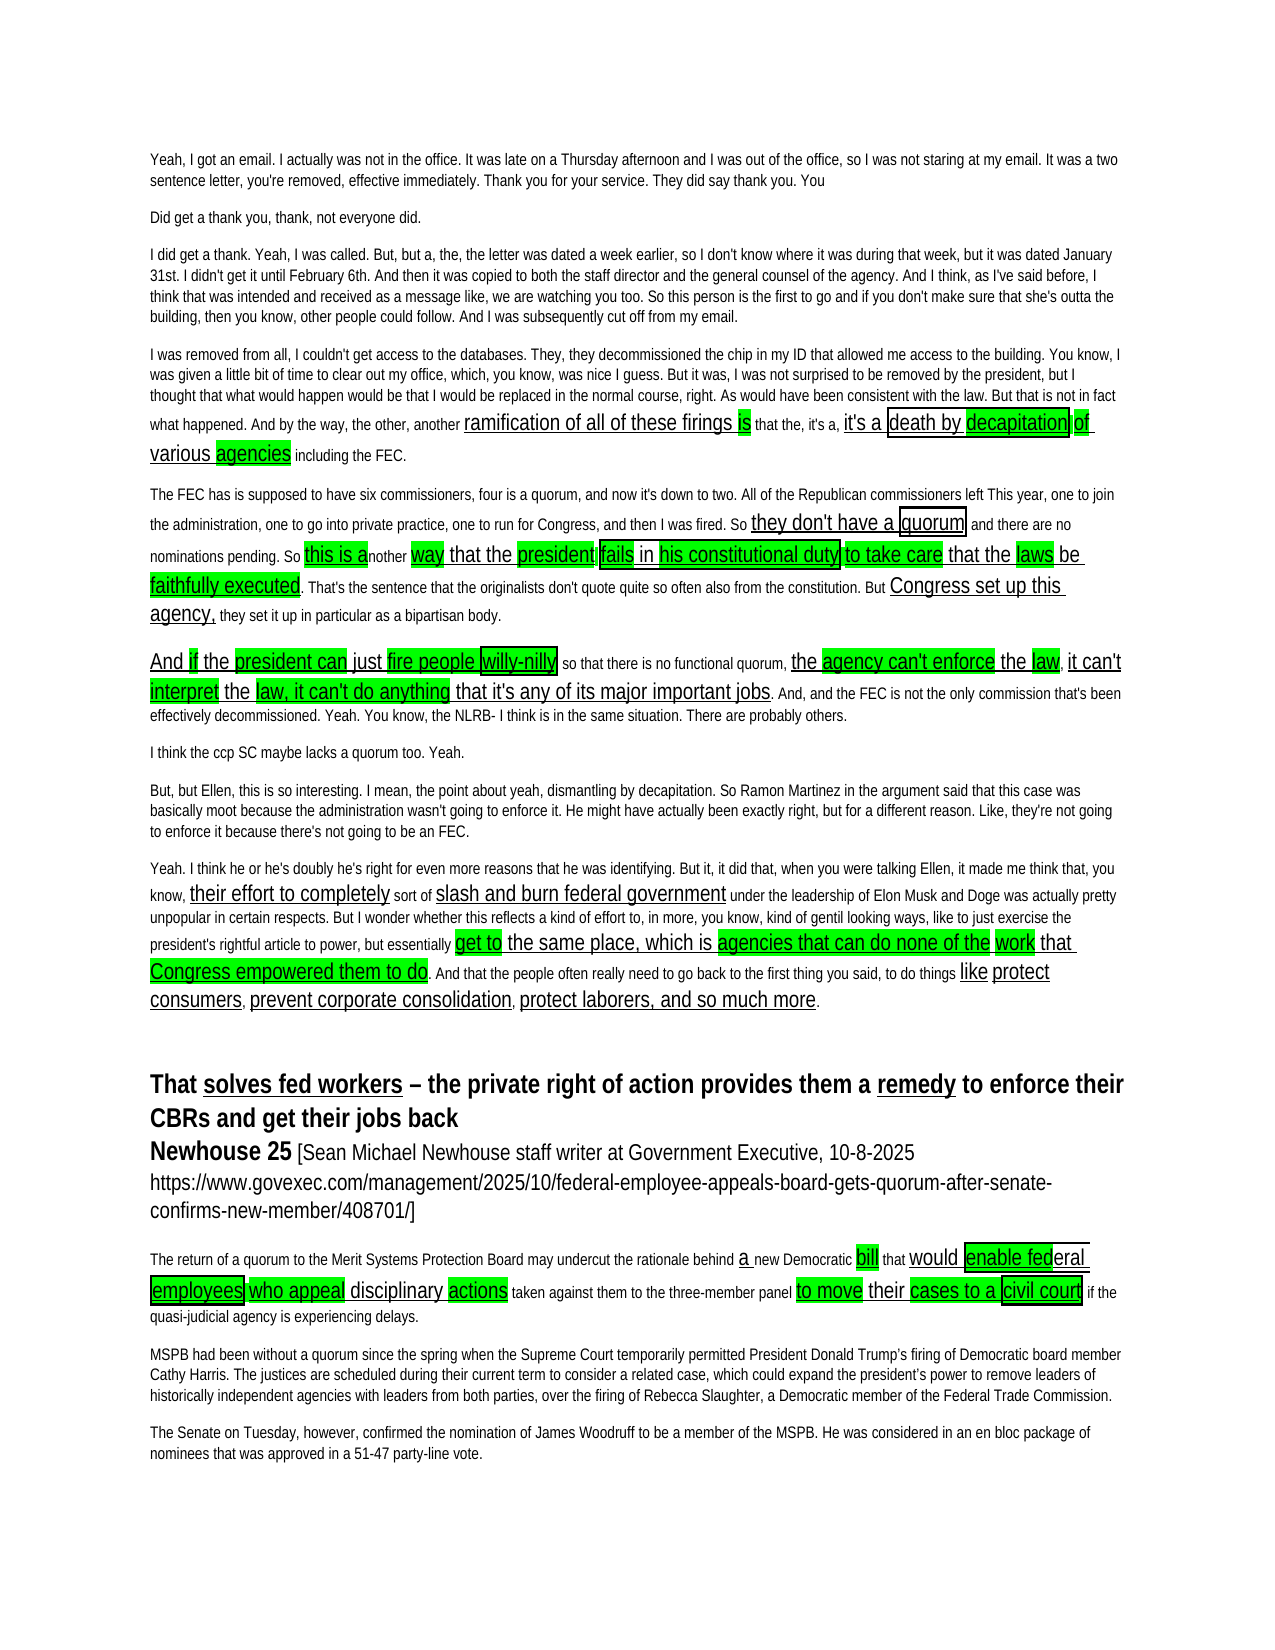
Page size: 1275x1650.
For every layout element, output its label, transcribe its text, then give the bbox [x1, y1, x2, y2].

subtitle That solves fed workers – the private right of action provides them a remedy to enforce their CBRs and get their jobs back [150, 1069, 1125, 1133]
text And if the president can just fire people willy-nilly so that there is no functional quorum, the agency can't enforce the law, it can't interpret the law, it can't do anything that it's any of its major important jobs. And, and the FEC is not the only commission that's been effectively decommissioned. Yeah. You know, the NLRB- I think is in the same situation. There are probably others. [150, 646, 1125, 725]
text Yeah. I think he or he's doubly he's right for even more reasons that he was identifying. But it, it did that, when you were talking Ellen, it made me think that, you know, their effort to completely sort of slash and burn federal government under the leadership of Elon Musk and Doge was actually pretty unpopular in certain respects. But I wonder whether this reflects a kind of effort to, in more, you know, kind of gentil looking ways, like to just exercise the president's rightful article to power, but essentially get to the same place, which is agencies that can do none of the work that Congress empowered them to do. And that the people often really need to go back to the first thing you said, to do things like protect consumers, prevent corporate consolidation, protect laborers, and so much more. [150, 859, 1125, 1013]
text I did get a thank. Yeah, I was called. But, but a, the, the letter was dated a week earlier, so I don't know where it was during that week, but it was dated January 31st. I didn't get it until February 6th. And then it was copied to both the staff director and the general counsel of the agency. And I think, as I've said before, I think that was intended and received as a message like, we are watching you too. So this person is the first to go and if you don't make sure that she's outta the building, then you know, other people could follow. And I was subsequently cut off from my email. [150, 245, 1125, 326]
text Yeah, I got an email. I actually was not in the office. It was late on a Thursday afternoon and I was out of the office, so I was not staring at my email. It was a two sentence letter, you're removed, effective immediately. Thank you for your service. They did say thank you. You [150, 150, 1125, 190]
text The Senate on Tuesday, however, confirmed the nomination of James Woodruff to be a member of the MSPB. He was considered in an en bloc package of nominees that was approved in a 51-47 party-line vote. [150, 1423, 1125, 1463]
text Did get a thank you, thank, not everyone did. [150, 208, 1125, 227]
text I think the ccp SC maybe lacks a quorum too. Yeah. [150, 743, 1125, 762]
text But, but Ellen, this is so interesting. I mean, the point about yeah, dismantling by decapitation. So Ramon Martinez in the argument said that this case was basically moot because the administration wasn't going to enforce it. He might have actually been exactly right, but for a different reason. Like, they're not going to enforce it because there's not going to be an FEC. [150, 781, 1125, 841]
text The FEC has is supposed to have six commissioners, four is a quorum, and now it's down to two. All of the Republican commissioners left This year, one to join the administration, one to go into private practice, one to run for Congress, and then I was fired. So they don't have a quorum and there are no nominations pending. So this is another way that the president fails in his constitutional duty to take care that the laws be faithfully executed. That's the sentence that the originalists don't quote quite so often also from the constitution. But Congress set up this agency, they set it up in particular as a bipartisan body. [150, 485, 1125, 627]
text The return of a quorum to the Merit Systems Protection Board may undercut the rationale behind a new Democratic bill that would enable federal employees who appeal disciplinary actions taken against them to the three-member panel to move their cases to a civil court if the quasi-judicial agency is experiencing delays. [150, 1242, 1125, 1326]
text Newhouse 25 [Sean Michael Newhouse staff writer at Government Executive, 10-8-2025 https://www.govexec.com/management/2025/10/federal-employee-appeals-board-gets-quorum-after-senate-confirms-new-member/408701/] [150, 1136, 1125, 1223]
text I was removed from all, I couldn't get access to the databases. They, they decommissioned the chip in my ID that allowed me access to the building. You know, I was given a little bit of time to clear out my office, which, you know, was nice I guess. But it was, I was not surprised to be removed by the president, but I thought that what would happen would be that I would be replaced in the normal course, right. As would have been consistent with the law. But that is not in fact what happened. And by the way, the other, another ramification of all of these firings is that the, it's a, it's a death by decapitation of various agencies including the FEC. [150, 344, 1125, 466]
text MSPB had been without a quorum since the spring when the Supreme Court temporarily permitted President Donald Trump’s firing of Democratic board member Cathy Harris. The justices are scheduled during their current term to consider a related case, which could expand the president’s power to remove leaders of historically independent agencies with leaders from both parties, over the firing of Rebecca Slaughter, a Democratic member of the Federal Trade Commission. [150, 1344, 1125, 1405]
